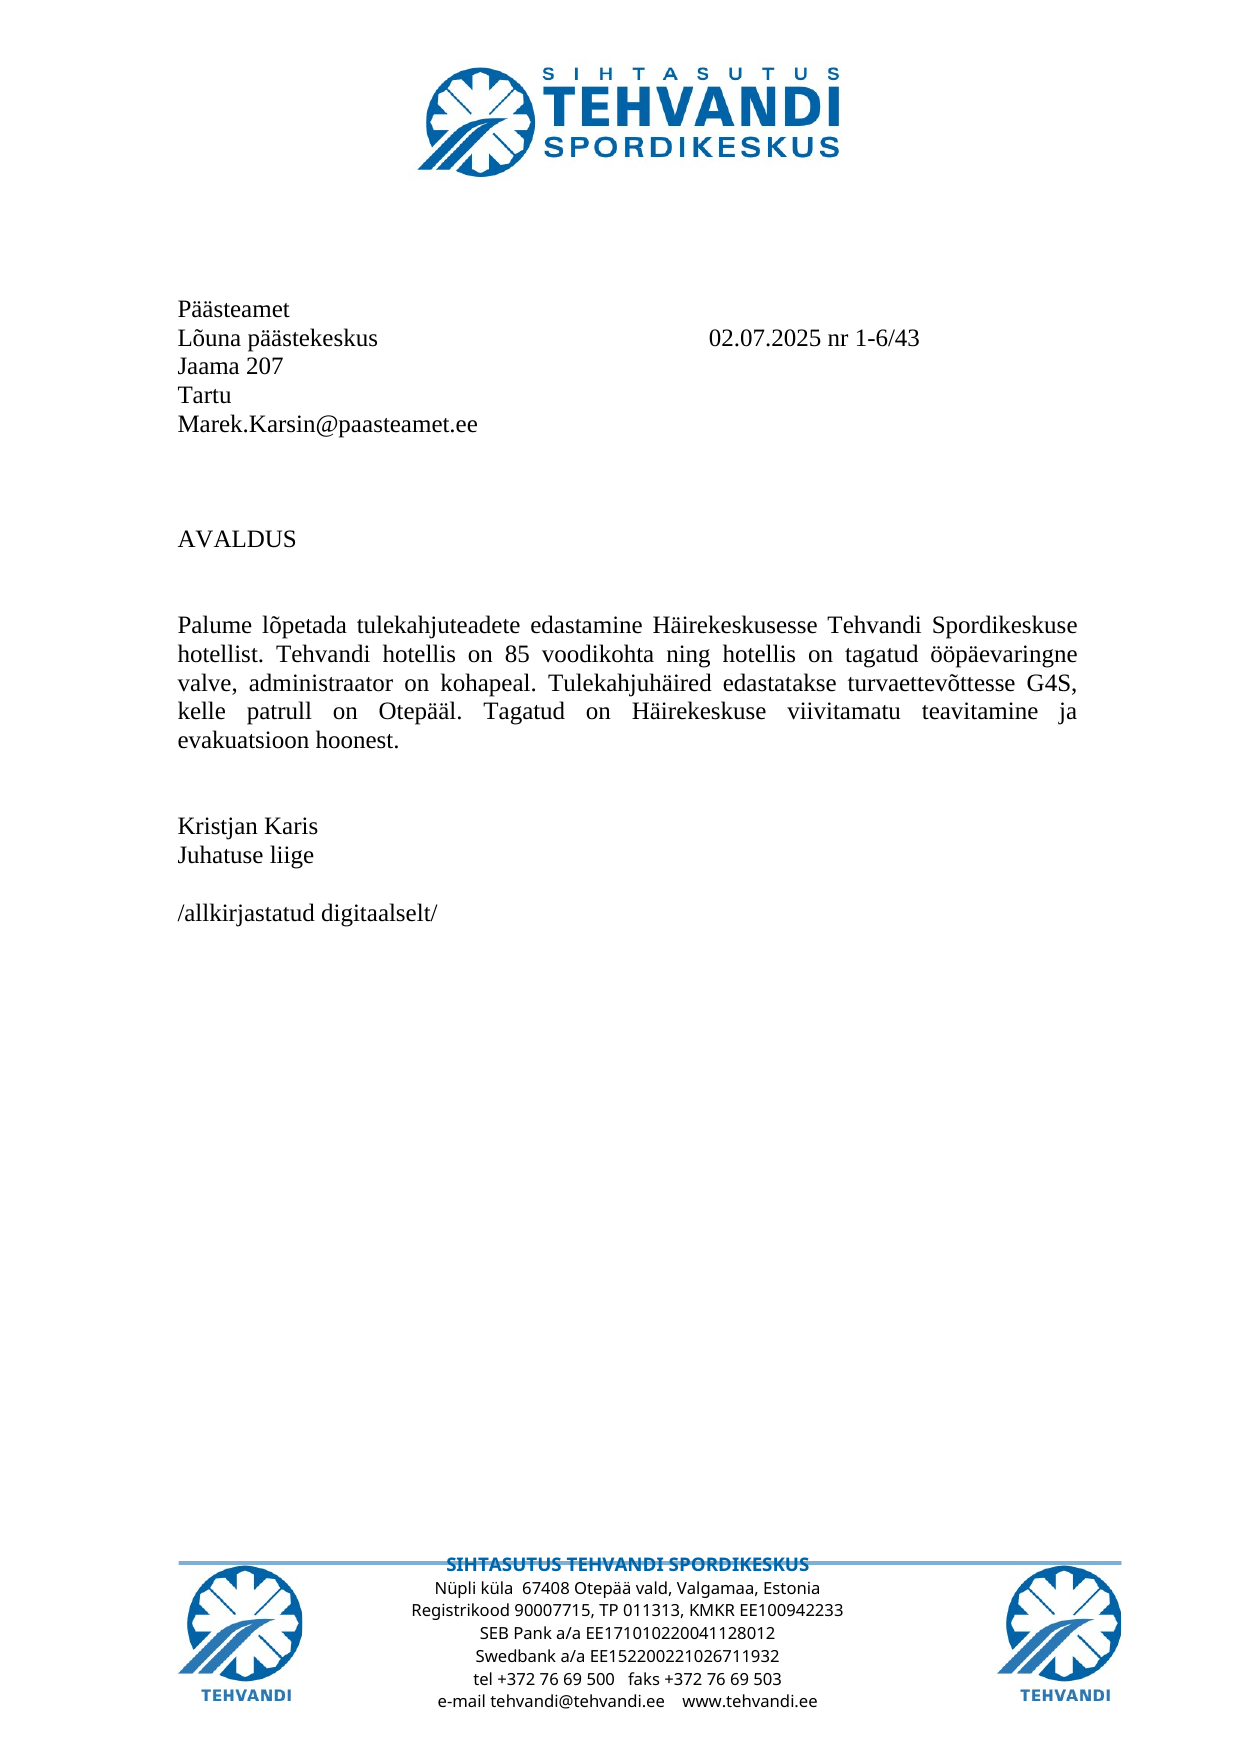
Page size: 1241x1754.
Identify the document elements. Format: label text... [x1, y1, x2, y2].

text Kristjan Karis [177, 811, 1078, 840]
text Tartu [177, 380, 1078, 409]
picture [661, 1561, 671, 1565]
text Päästeamet [177, 294, 1078, 323]
picture [803, 1561, 1122, 1701]
picture [555, 1561, 570, 1565]
picture [408, 59, 847, 182]
text AVALDUS [177, 524, 1078, 553]
picture [177, 1561, 449, 1701]
text /allkirjastatud digitaalselt/ [177, 898, 1078, 926]
text Marek.Karsin@paasteamet.ee [177, 409, 1078, 438]
text Juhatuse liige [177, 840, 1078, 869]
text Jaama 207 [177, 351, 1078, 380]
text Palume lõpetada tulekahjuteadete edastamine Häirekeskusesse Tehvandi Spordikeskuse hotellist. Tehvandi hotellis on 85 voodikohta ning hotellis on tagatud ööpäevaringne valve, administraator on kohapeal. Tulekahjuhäired edastatakse turvaettevõttesse G4S, kelle patrull on Otepääl. Tagatud on Häirekeskuse viivitamatu teavitamine ja evakuatsioon hoonest. [177, 610, 1078, 754]
text Lõuna päästekeskus 02.07.2025 nr 1-6/43 [177, 323, 1078, 351]
